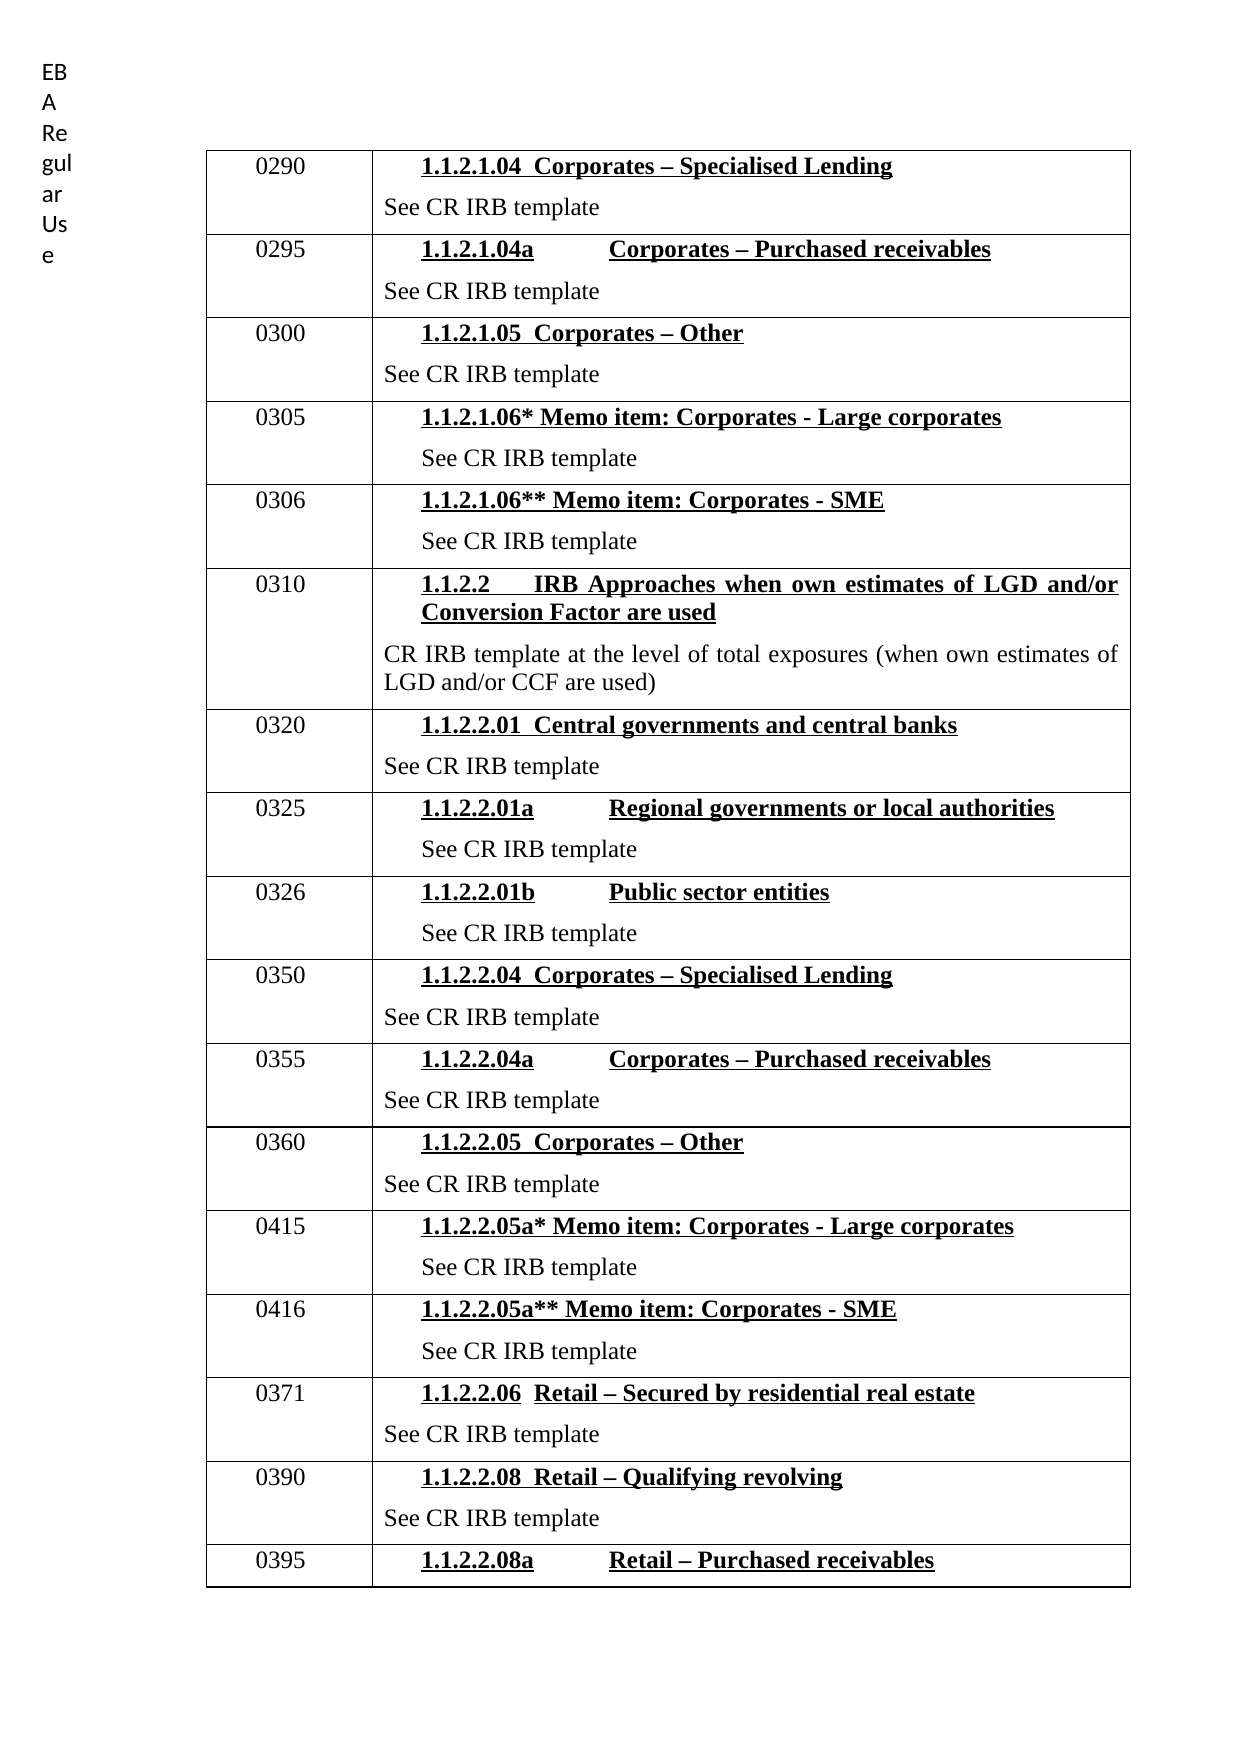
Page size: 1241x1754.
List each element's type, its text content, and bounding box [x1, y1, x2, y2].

table_cell 1.1.2.1.04a Corporates – Purchased receivables See CR IRB template [373, 235, 1130, 317]
table_cell 0300 [207, 318, 372, 401]
table_cell 1.1.2.2.05 Corporates – Other See CR IRB template [373, 1128, 1130, 1210]
table_cell 0350 [207, 960, 372, 1043]
table_cell 0395 [207, 1545, 372, 1586]
table_cell 1.1.2.2.01a Regional governments or local authorities See CR IRB template [373, 793, 1130, 876]
table_cell 0310 [207, 569, 372, 709]
table_cell 1.1.2.2 IRB Approaches when own estimates of LGD and/or Conversion Factor are used CR IRB template at the level of total exposures (when own estimates of LGD and/or CCF are used) [373, 569, 1130, 709]
table_cell 1.1.2.2.01 Central governments and central banks See CR IRB template [373, 710, 1130, 792]
table_cell 1.1.2.2.01b Public sector entities See CR IRB template [373, 877, 1130, 959]
table_cell 0306 [207, 485, 372, 568]
table_cell 0360 [207, 1128, 372, 1210]
table_cell 0320 [207, 710, 372, 792]
table_cell 0305 [207, 402, 372, 484]
table_cell 0355 [207, 1044, 372, 1126]
table_cell 1.1.2.1.05 Corporates – Other See CR IRB template [373, 318, 1130, 401]
table_cell 0290 [207, 151, 372, 233]
table_cell 1.1.2.1.04 Corporates – Specialised Lending See CR IRB template [373, 151, 1130, 233]
table_cell 0295 [207, 235, 372, 317]
table_cell 1.1.2.2.06 Retail – Secured by residential real estate See CR IRB template [373, 1378, 1130, 1461]
table_cell 1.1.2.1.06* Memo item: Corporates - Large corporates See CR IRB template [373, 402, 1130, 484]
table_cell 0416 [207, 1295, 372, 1377]
table_cell 1.1.2.2.05a** Memo item: Corporates - SME See CR IRB template [373, 1295, 1130, 1377]
table_cell 0325 [207, 793, 372, 876]
table_cell 0371 [207, 1378, 372, 1461]
table_cell 1.1.2.1.06** Memo item: Corporates - SME See CR IRB template [373, 485, 1130, 568]
table_cell 0326 [207, 877, 372, 959]
table_cell 1.1.2.2.08 Retail – Qualifying revolving See CR IRB template [373, 1462, 1130, 1544]
table_cell 1.1.2.2.04a Corporates – Purchased receivables See CR IRB template [373, 1044, 1130, 1126]
table_cell 1.1.2.2.05a* Memo item: Corporates - Large corporates See CR IRB template [373, 1211, 1130, 1293]
table_cell 0390 [207, 1462, 372, 1544]
table_cell 0415 [207, 1211, 372, 1293]
table_cell 1.1.2.2.04 Corporates – Specialised Lending See CR IRB template [373, 960, 1130, 1043]
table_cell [373, 1545, 1130, 1586]
